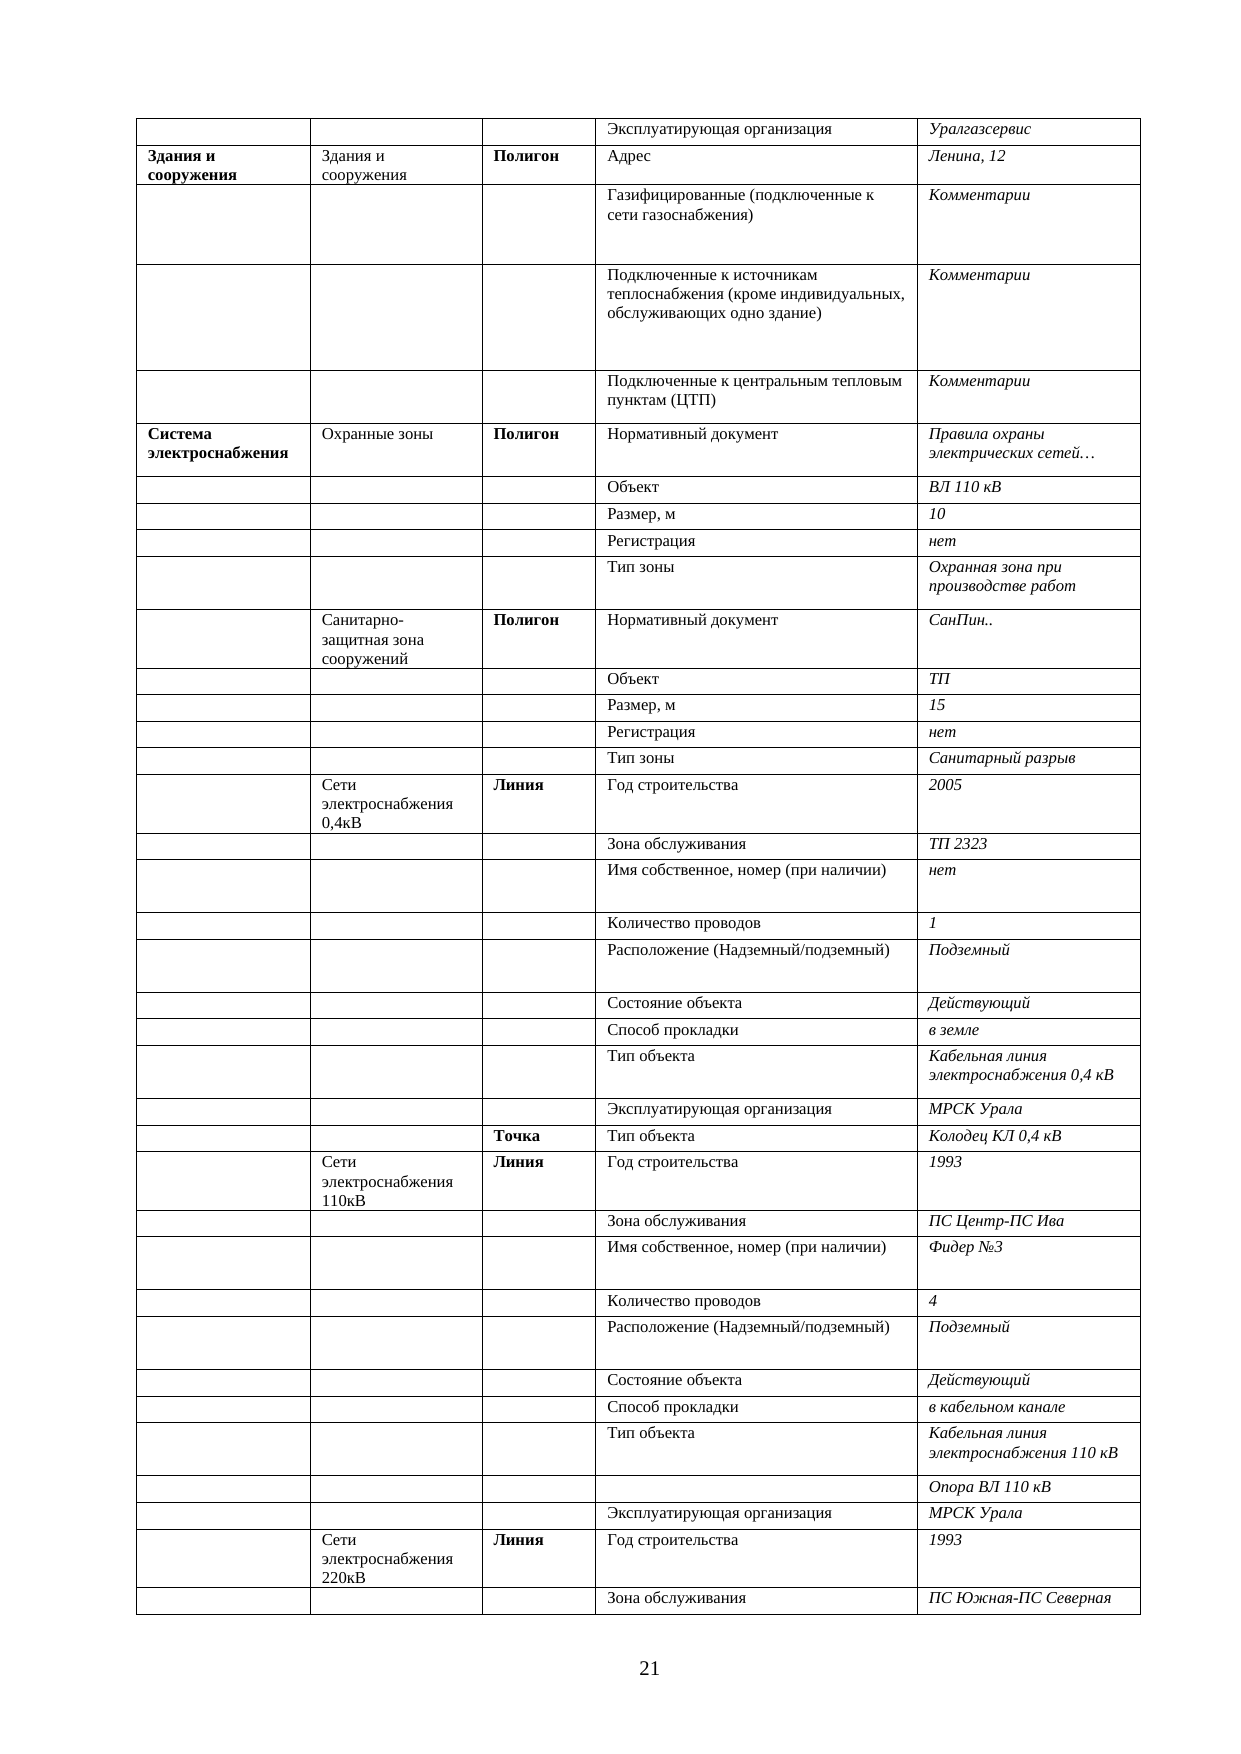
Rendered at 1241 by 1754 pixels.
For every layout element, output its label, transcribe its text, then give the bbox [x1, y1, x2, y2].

table_cell Здания и сооружения [137, 146, 310, 184]
table_cell [483, 1237, 595, 1289]
table_cell [483, 557, 595, 609]
table_cell Регистрация [596, 722, 917, 747]
table_cell [137, 371, 310, 423]
table_cell [483, 1476, 595, 1502]
table_cell [137, 993, 310, 1018]
table_cell [137, 860, 310, 912]
table_cell [137, 1126, 310, 1151]
table_cell [483, 913, 595, 939]
table_cell [311, 1046, 482, 1098]
table_cell Сети электроснабжения 220кВ [311, 1530, 482, 1587]
table_cell Эксплуатирующая организация [596, 1503, 917, 1528]
table_cell [483, 860, 595, 912]
table_cell Размер, м [596, 504, 917, 529]
table_cell [311, 722, 482, 747]
table_cell Зона обслуживания [596, 1211, 917, 1236]
table_cell [311, 993, 482, 1018]
table_cell Полигон [483, 424, 595, 476]
table_cell Тип зоны [596, 557, 917, 609]
table_cell [483, 504, 595, 529]
table_cell Подключенные к источникам теплоснабжения (кроме индивидуальных, обслуживающих одно здание) [596, 265, 917, 370]
table_cell 4 [918, 1290, 1140, 1316]
table_cell [137, 1290, 310, 1316]
table_cell Тип зоны [596, 748, 917, 774]
table_cell [483, 1503, 595, 1528]
table_cell ПС Южная-ПС Северная [918, 1588, 1140, 1613]
table_cell [137, 1588, 310, 1613]
table_cell Подключенные к центральным тепловым пунктам (ЦТП) [596, 371, 917, 423]
table_cell в земле [918, 1019, 1140, 1045]
table_cell [483, 1397, 595, 1422]
table_cell в кабельном канале [918, 1397, 1140, 1422]
table_cell [137, 775, 310, 832]
table_cell Опора ВЛ 110 кВ [918, 1476, 1140, 1502]
table_cell Тип объекта [596, 1423, 917, 1475]
table_cell [311, 371, 482, 423]
table_cell ВЛ 110 кВ [918, 477, 1140, 503]
table_cell Комментарии [918, 185, 1140, 264]
table_cell [137, 119, 310, 145]
table_cell Комментарии [918, 265, 1140, 370]
table_cell нет [918, 722, 1140, 747]
table_cell нет [918, 530, 1140, 556]
table_cell [483, 1317, 595, 1369]
table_cell [311, 1423, 482, 1475]
table_cell [137, 669, 310, 694]
table_cell [483, 1370, 595, 1396]
table_cell [311, 1099, 482, 1124]
table_cell [137, 1152, 310, 1210]
table_cell [311, 860, 482, 912]
table_cell [137, 557, 310, 609]
table_cell [483, 1290, 595, 1316]
table_cell [137, 940, 310, 992]
table_cell МРСК Урала [918, 1099, 1140, 1124]
table_cell Правила охраны электрических сетей… [918, 424, 1140, 476]
table_cell [311, 1476, 482, 1502]
table_cell Санитарный разрыв [918, 748, 1140, 774]
table_cell Имя собственное, номер (при наличии) [596, 860, 917, 912]
table_cell [137, 748, 310, 774]
table_cell Расположение (Надземный/подземный) [596, 940, 917, 992]
table_cell [483, 695, 595, 721]
table_cell [311, 557, 482, 609]
table_cell Год строительства [596, 1152, 917, 1210]
table_cell [483, 748, 595, 774]
table_cell [311, 119, 482, 145]
table_cell Линия [483, 1152, 595, 1210]
table_cell [483, 1588, 595, 1613]
table_cell Размер, м [596, 695, 917, 721]
table_cell МРСК Урала [918, 1503, 1140, 1528]
table_cell Тип объекта [596, 1046, 917, 1098]
table_cell [137, 1476, 310, 1502]
table_cell [311, 1211, 482, 1236]
table_cell [137, 530, 310, 556]
table_cell 1 [918, 913, 1140, 939]
table_cell Охранные зоны [311, 424, 482, 476]
table_cell [137, 1046, 310, 1098]
table_cell [311, 695, 482, 721]
table_cell [137, 1423, 310, 1475]
table_cell [311, 1019, 482, 1045]
table_cell 15 [918, 695, 1140, 721]
table_cell [311, 834, 482, 859]
table_cell Линия [483, 775, 595, 832]
table_cell [311, 1317, 482, 1369]
table_cell [311, 504, 482, 529]
table_cell [137, 1211, 310, 1236]
table_cell Эксплуатирующая организация [596, 119, 917, 145]
table_cell [483, 1019, 595, 1045]
table_cell [311, 1237, 482, 1289]
table_cell [137, 695, 310, 721]
table_cell СанПин.. [918, 610, 1140, 668]
table_cell Сети электроснабжения 0,4кВ [311, 775, 482, 832]
table_cell [137, 722, 310, 747]
table_cell [137, 610, 310, 668]
table_cell [483, 1099, 595, 1124]
table_cell Система электроснабжения [137, 424, 310, 476]
table_cell Уралгазсервис [918, 119, 1140, 145]
table_cell [483, 940, 595, 992]
table_cell [137, 265, 310, 370]
table_cell Регистрация [596, 530, 917, 556]
table_cell Состояние объекта [596, 993, 917, 1018]
table_cell [311, 1588, 482, 1613]
table_cell Нормативный документ [596, 424, 917, 476]
table_cell ТП [918, 669, 1140, 694]
table_cell Сети электроснабжения 110кВ [311, 1152, 482, 1210]
table_cell Газифицированные (подключенные к сети газоснабжения) [596, 185, 917, 264]
table_cell Подземный [918, 1317, 1140, 1369]
table_cell Имя собственное, номер (при наличии) [596, 1237, 917, 1289]
table_cell Способ прокладки [596, 1019, 917, 1045]
table_cell Количество проводов [596, 913, 917, 939]
table_cell [137, 834, 310, 859]
table_cell Комментарии [918, 371, 1140, 423]
table_cell [137, 477, 310, 503]
table_cell [483, 1423, 595, 1475]
table_cell нет [918, 860, 1140, 912]
table_cell Фидер №3 [918, 1237, 1140, 1289]
table_cell [311, 265, 482, 370]
table_cell Год строительства [596, 1530, 917, 1587]
table_cell [483, 185, 595, 264]
table_cell [311, 669, 482, 694]
table_cell [137, 1530, 310, 1587]
table_cell Объект [596, 669, 917, 694]
table_cell [137, 1317, 310, 1369]
table_cell Расположение (Надземный/подземный) [596, 1317, 917, 1369]
table_cell [483, 477, 595, 503]
table_cell Полигон [483, 610, 595, 668]
table_cell [483, 1046, 595, 1098]
table_cell Ленина, 12 [918, 146, 1140, 184]
table_cell Зона обслуживания [596, 1588, 917, 1613]
table_cell [137, 1370, 310, 1396]
table_cell [311, 913, 482, 939]
table_cell 2005 [918, 775, 1140, 832]
table_cell [137, 913, 310, 939]
table_cell Эксплуатирующая организация [596, 1099, 917, 1124]
table_cell 1993 [918, 1152, 1140, 1210]
table_cell Кабельная линия электроснабжения 0,4 кВ [918, 1046, 1140, 1098]
table_cell [483, 1211, 595, 1236]
table_cell [311, 940, 482, 992]
table_cell [137, 504, 310, 529]
table_cell Количество проводов [596, 1290, 917, 1316]
table_cell Способ прокладки [596, 1397, 917, 1422]
table_cell [596, 1476, 917, 1502]
table_cell [137, 1237, 310, 1289]
table_cell Год строительства [596, 775, 917, 832]
table_cell [137, 1503, 310, 1528]
table_cell 10 [918, 504, 1140, 529]
table_cell [311, 1370, 482, 1396]
table_cell Зона обслуживания [596, 834, 917, 859]
table_cell [483, 993, 595, 1018]
table_cell Колодец КЛ 0,4 кВ [918, 1126, 1140, 1151]
table_cell Тип объекта [596, 1126, 917, 1151]
table_cell Действующий [918, 1370, 1140, 1396]
table_cell [483, 669, 595, 694]
table_cell [483, 371, 595, 423]
table_cell 1993 [918, 1530, 1140, 1587]
table_cell [311, 1290, 482, 1316]
table_cell Кабельная линия электроснабжения 110 кВ [918, 1423, 1140, 1475]
table_cell Полигон [483, 146, 595, 184]
table_cell [483, 722, 595, 747]
table_cell [137, 1019, 310, 1045]
table_cell Подземный [918, 940, 1140, 992]
table_cell Здания и сооружения [311, 146, 482, 184]
table_cell Линия [483, 1530, 595, 1587]
table_cell Объект [596, 477, 917, 503]
table_cell [311, 1503, 482, 1528]
table_cell Точка [483, 1126, 595, 1151]
table_cell [483, 119, 595, 145]
table_cell [311, 1126, 482, 1151]
table_cell [137, 1099, 310, 1124]
table_cell ПС Центр-ПС Ива [918, 1211, 1140, 1236]
table_cell ТП 2323 [918, 834, 1140, 859]
table_cell [483, 265, 595, 370]
table_cell Состояние объекта [596, 1370, 917, 1396]
table_cell [311, 530, 482, 556]
table_cell Адрес [596, 146, 917, 184]
table_cell Санитарно-защитная зона сооружений [311, 610, 482, 668]
table_cell [311, 477, 482, 503]
table_cell [311, 1397, 482, 1422]
table_cell [311, 748, 482, 774]
table_cell [137, 1397, 310, 1422]
table_cell [311, 185, 482, 264]
table_cell Охранная зона при производстве работ [918, 557, 1140, 609]
table_cell [483, 530, 595, 556]
table_cell Действующий [918, 993, 1140, 1018]
table_cell [137, 185, 310, 264]
table_cell [483, 834, 595, 859]
table_cell Нормативный документ [596, 610, 917, 668]
